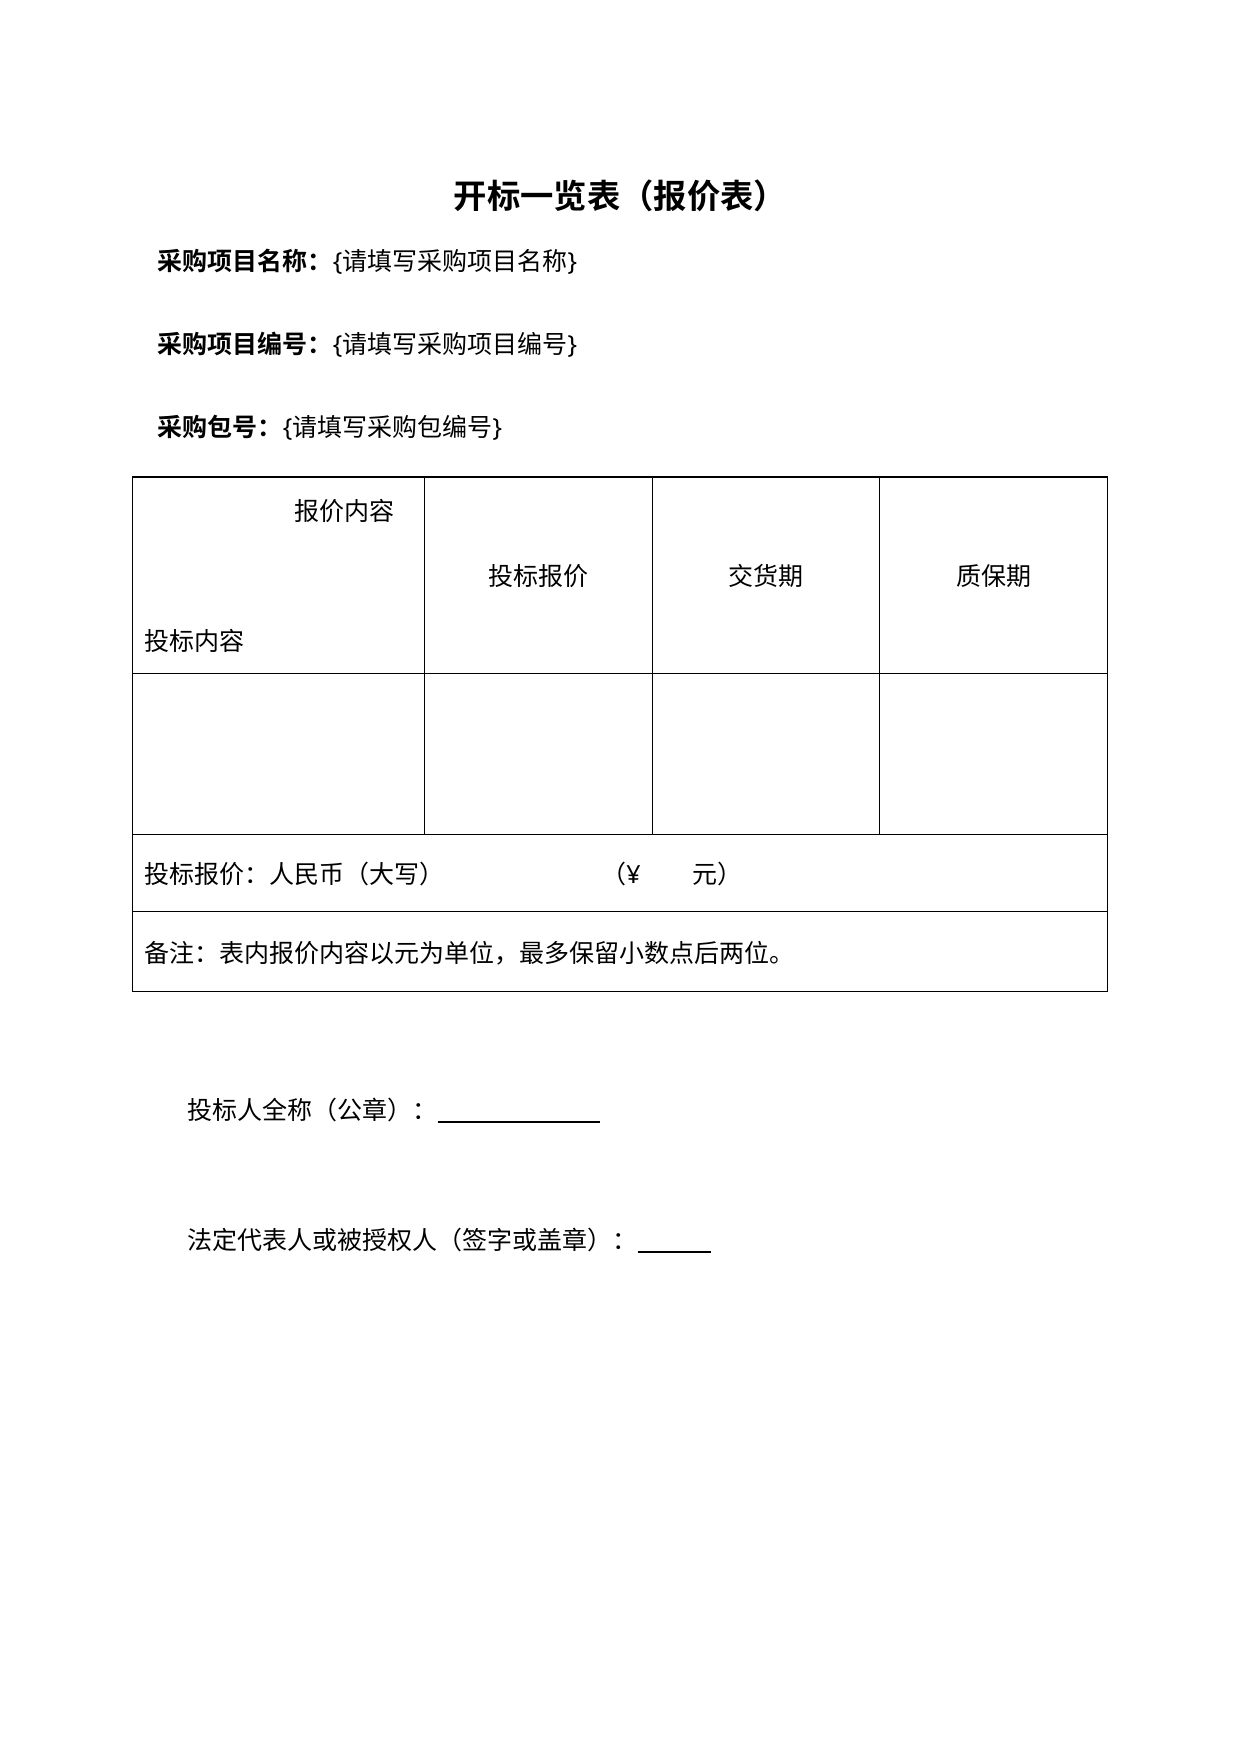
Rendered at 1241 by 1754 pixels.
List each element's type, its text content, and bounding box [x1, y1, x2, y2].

table_header 投标报价 [425, 478, 652, 672]
text 法定代表人或被授权人（签字或盖章）： [187, 1206, 1053, 1271]
table_cell [133, 674, 424, 834]
table_header 交货期 [653, 478, 879, 672]
text 开标一览表（报价表） [187, 162, 1053, 227]
table_cell 投标报价：人民币（大写） （¥ 元） [133, 835, 1107, 911]
table_header 报价内容 投标内容 [133, 478, 424, 672]
text 采购包号：{请填写采购包编号} [158, 393, 1053, 458]
table_cell [880, 674, 1107, 834]
table_cell 备注：表内报价内容以元为单位，最多保留小数点后两位。 [133, 912, 1107, 991]
table_cell [425, 674, 652, 834]
text 采购项目名称：{请填写采购项目名称} [158, 227, 1053, 292]
table_header 质保期 [880, 478, 1107, 672]
table_cell [653, 674, 879, 834]
text 投标人全称（公章）： [187, 1076, 1053, 1141]
text 采购项目编号：{请填写采购项目编号} [158, 310, 1053, 375]
